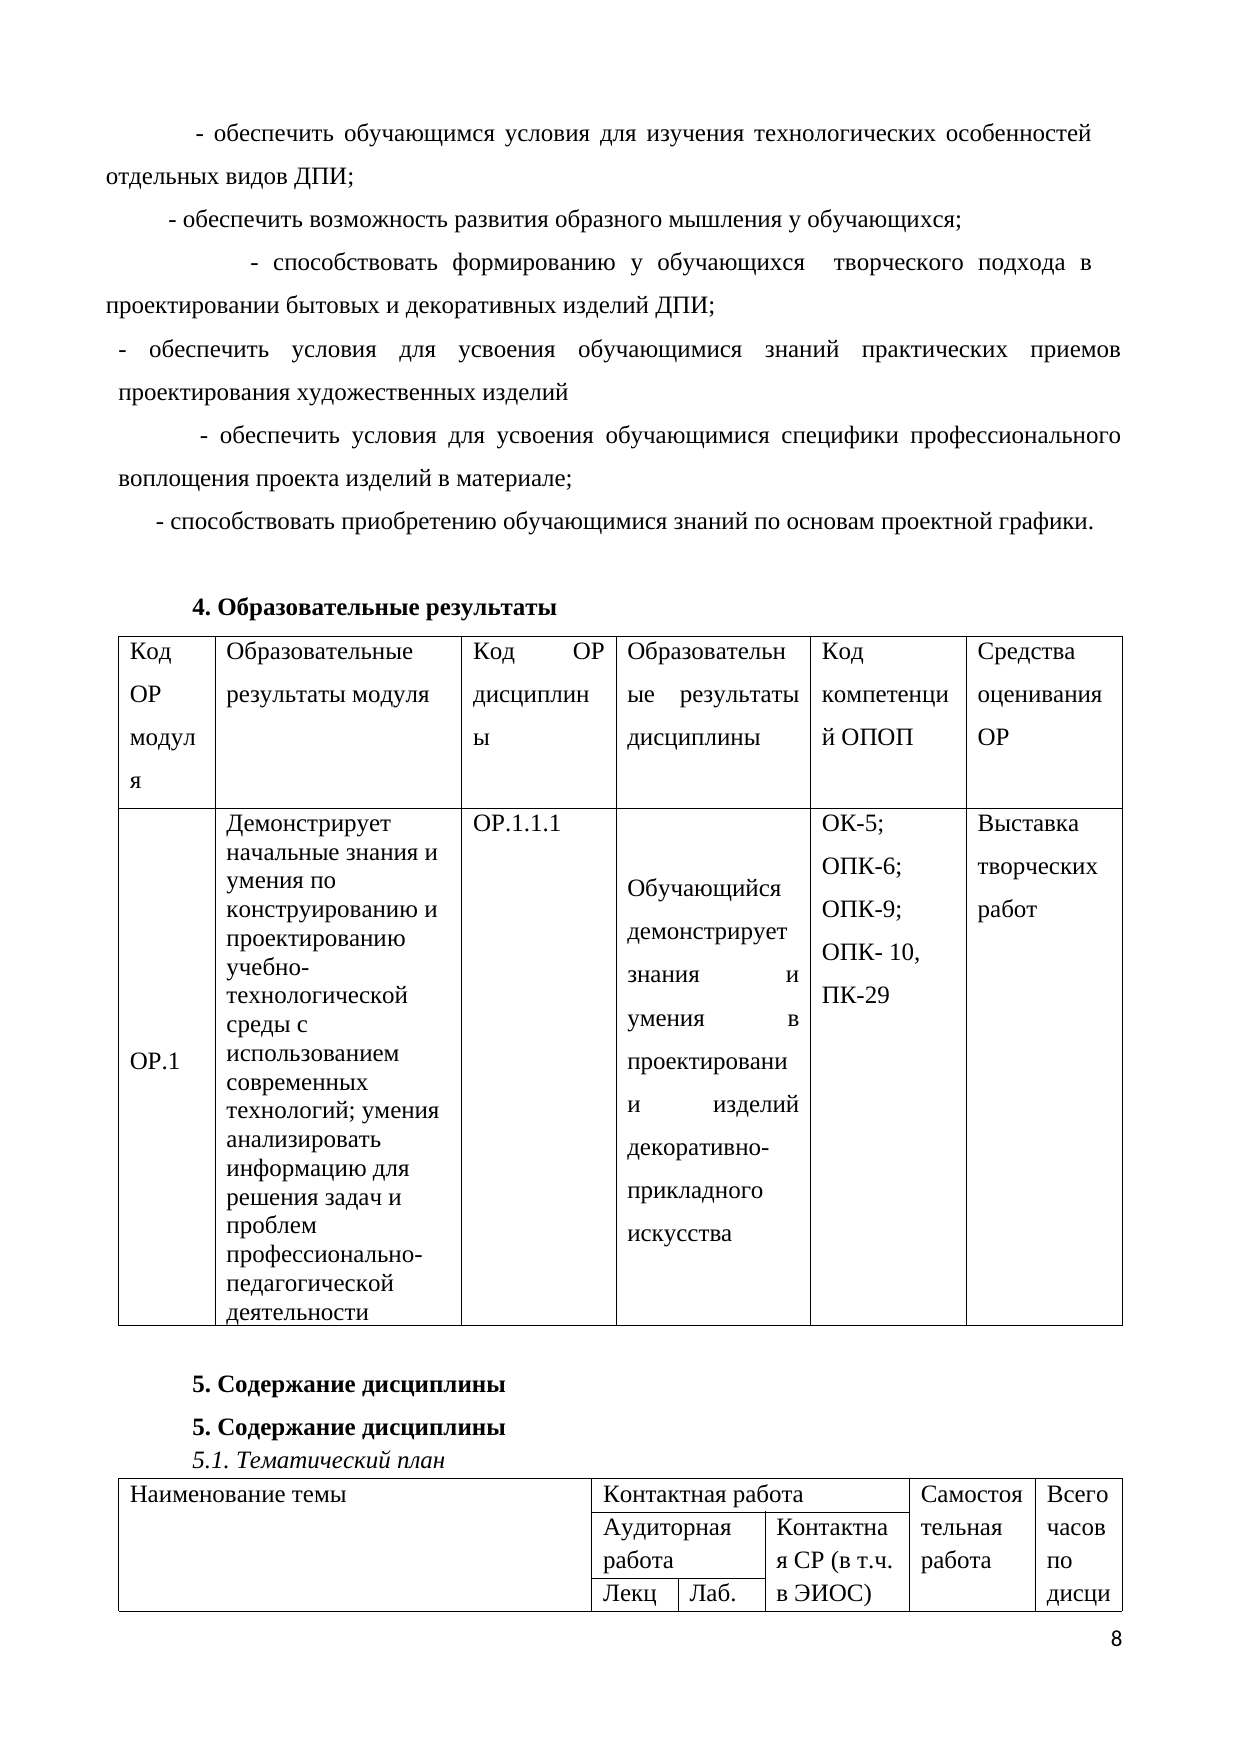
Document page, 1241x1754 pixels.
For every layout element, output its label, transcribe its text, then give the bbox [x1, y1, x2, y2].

text 5.1. Тематический план [118, 1445, 1122, 1474]
table_header Наименование темы [119, 1479, 591, 1611]
table_header Образовательные результаты модуля [216, 637, 461, 807]
text - обеспечить условия для усвоения обучающимися специфики профессионального воплощения проекта изделий в материале; [118, 420, 1122, 492]
table_header Образовательные результаты дисциплины [617, 637, 810, 807]
text 4. Образовательные результаты [118, 592, 1122, 621]
table_cell Аудиторная работа [592, 1513, 765, 1577]
table_cell Демонстрирует начальные знания и умения по конструированию и проектированию учебно-технологической среды с использованием современных технологий; умения анализировать информацию для решения задач и проблем профессионально-педагогической деятельности [216, 809, 461, 1325]
text - обеспечить обучающимся условия для изучения технологических особенностей отдельных видов ДПИ; [106, 118, 1093, 190]
table_cell ОР.1.1.1 [462, 809, 616, 1325]
text 5. Содержание дисциплины [118, 1412, 1122, 1441]
table_cell Обучающийся демонстрирует знания и умения в проектировании изделий декоративно-прикладного искусства [617, 809, 810, 1325]
table_header Самостоятельная работа [910, 1479, 1035, 1611]
text - обеспечить возможность развития образного мышления у обучающихся; [106, 204, 1093, 233]
text - способствовать приобретению обучающимися знаний по основам проектной графики. [118, 506, 1122, 535]
table_cell ОК-5; ОПК-6; ОПК-9; ОПК- 10, ПК-29 [811, 809, 966, 1325]
table_header Код ОР модуля [119, 637, 215, 807]
text 5. Содержание дисциплины [118, 1369, 1122, 1398]
table_header Код компетенций ОПОП [811, 637, 966, 807]
table_cell Выставка творческих работ [967, 809, 1122, 1325]
table_cell Лаб. [679, 1579, 765, 1611]
text - обеспечить условия для усвоения обучающимися знаний практических приемов проектирования художественных изделий [118, 334, 1122, 406]
text - способствовать формированию у обучающихся творческого подхода в проектировании бытовых и декоративных изделий ДПИ; [106, 247, 1093, 319]
table_header Контактная работа [592, 1479, 909, 1511]
table_header Код ОР дисциплины [462, 637, 616, 807]
table_header Средства оценивания ОР [967, 637, 1122, 807]
table_cell Лекции [592, 1579, 678, 1611]
table_header Всего часов по дисциплине [1036, 1479, 1122, 1611]
table_cell Контактная СР (в т.ч. в ЭИОС) [766, 1513, 909, 1611]
table_cell ОР.1 [119, 809, 215, 1325]
